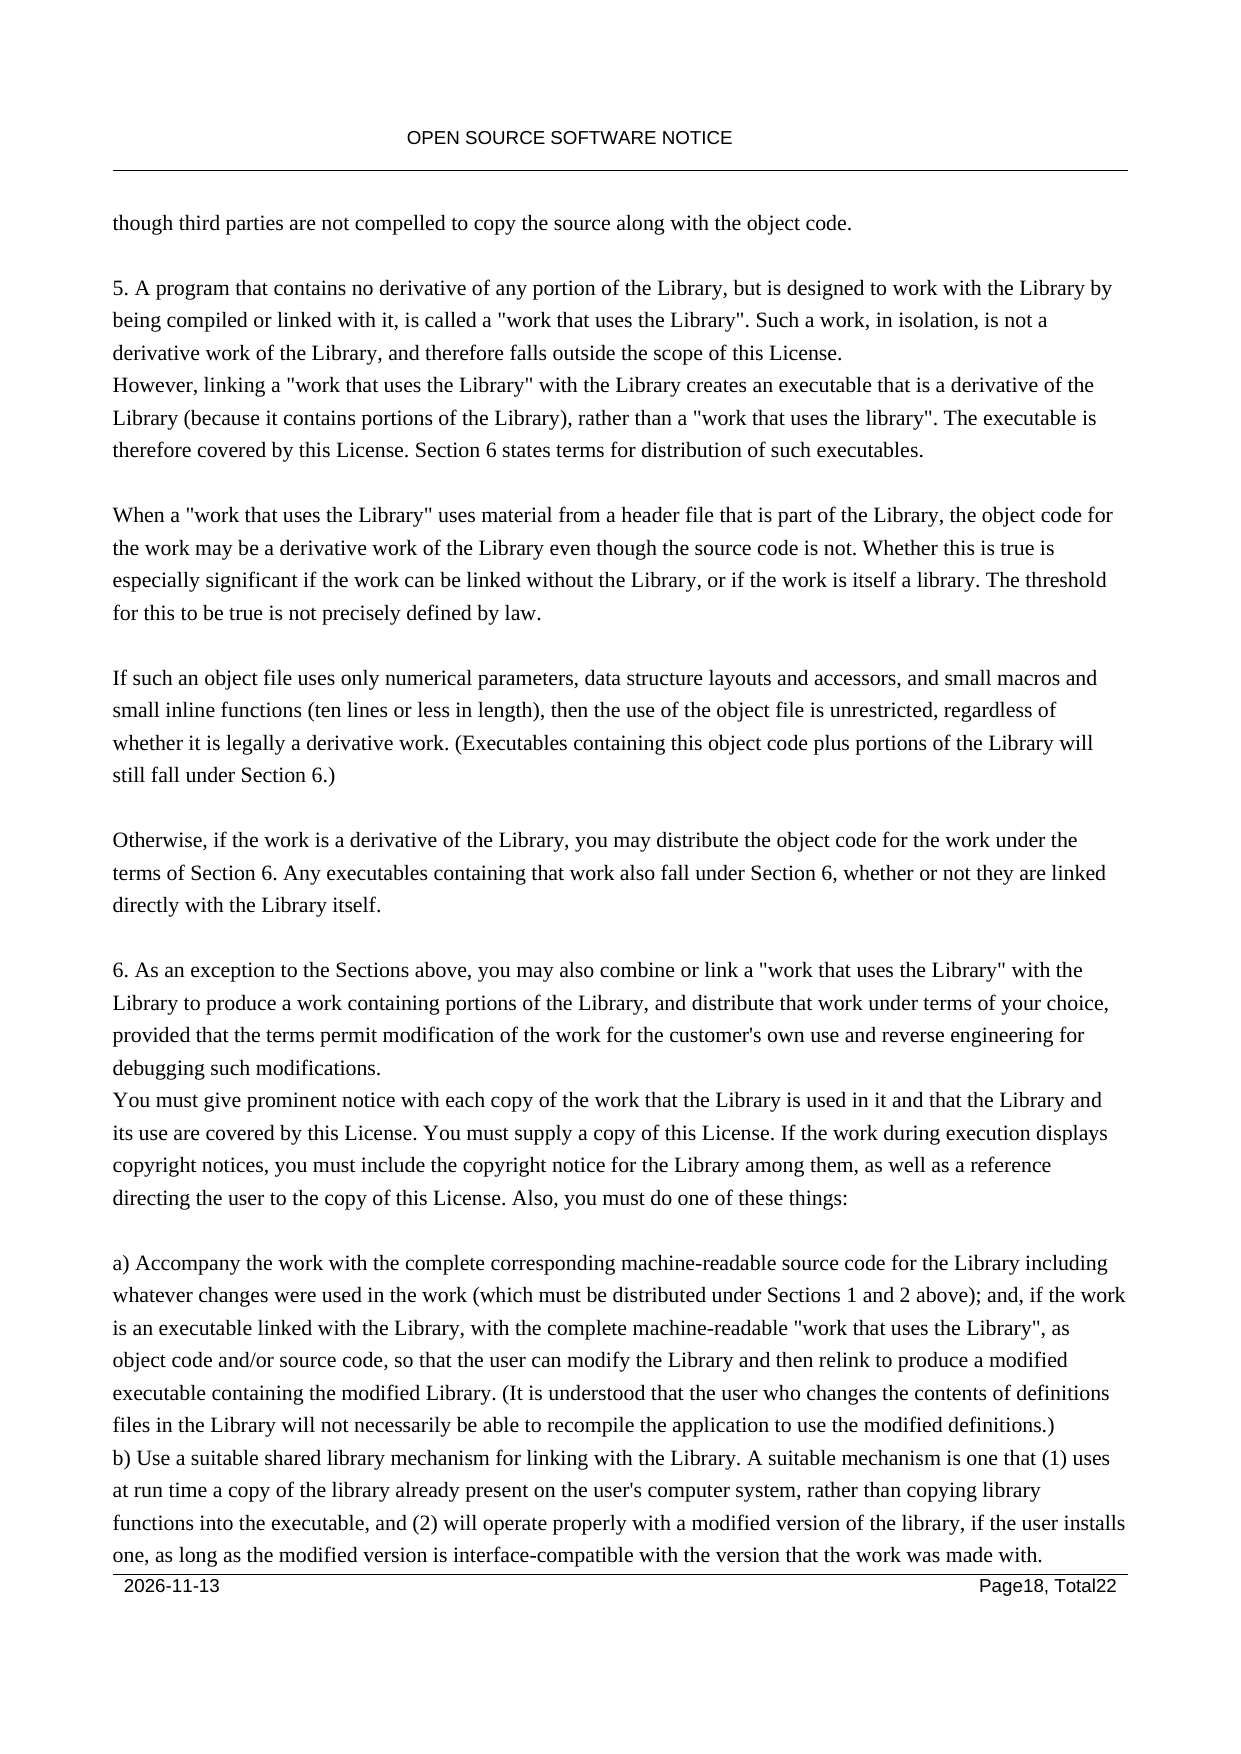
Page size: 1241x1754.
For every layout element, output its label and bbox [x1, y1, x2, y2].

text [112, 206, 1128, 1571]
